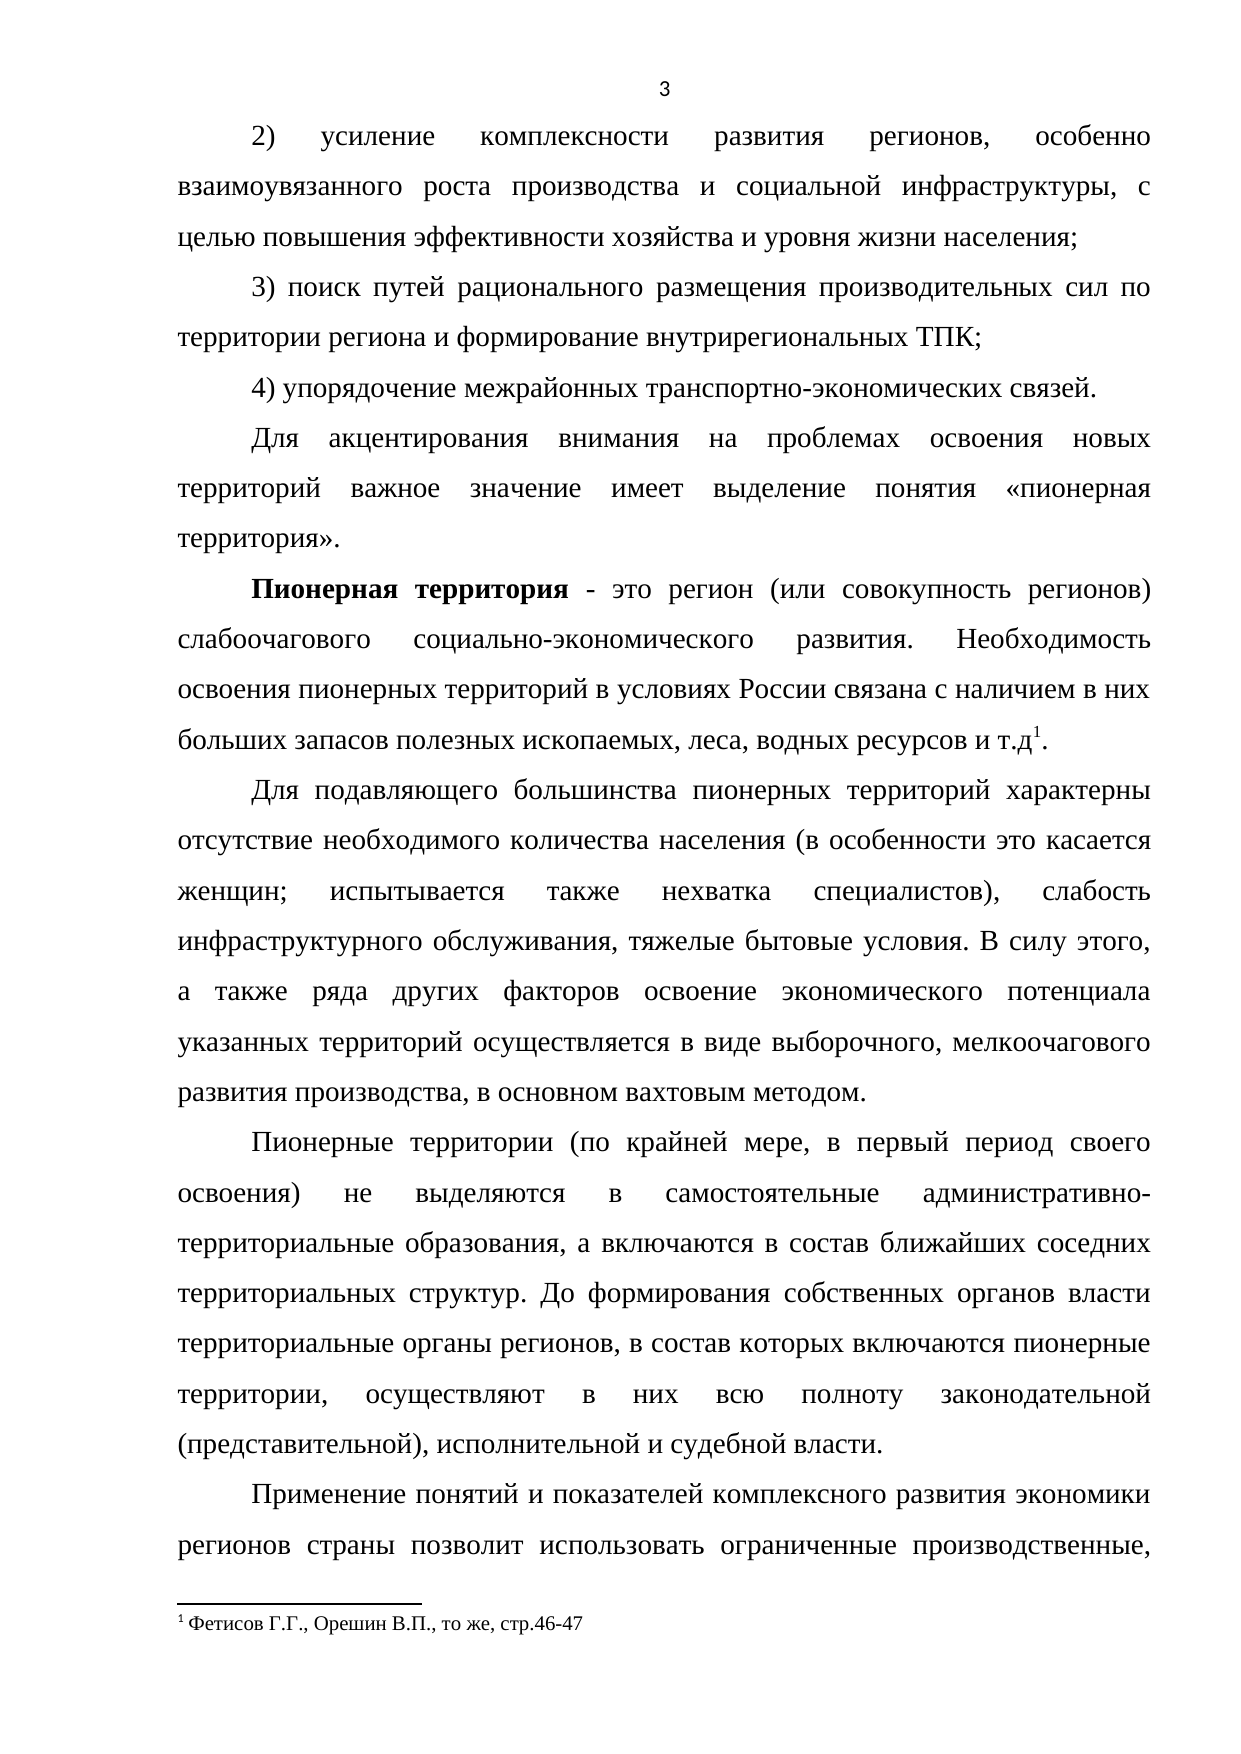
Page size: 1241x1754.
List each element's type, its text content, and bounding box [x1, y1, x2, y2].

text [177, 1477, 1152, 1560]
text Пионерная территория - это регион (или совокупность регионов) слабоочагового социально-экономического развития. Необходимость освоения пионерных территорий в условиях России связана с наличием в них больших запасов полезных ископаемых, леса, водных ресурсов и т.д. [177, 571, 1152, 755]
text 2) усиление комплексности развития регионов, особенно взаимоувязанного роста производства и социальной инфраструктуры, с целью повышения эффективности хозяйства и уровня жизни населения; [177, 118, 1152, 252]
text Для подавляющего большинства пионерных территорий характерны отсутствие необходимого количества населения (в особенности это касается женщин; испытывается также нехватка специалистов), слабость инфраструктурного обслуживания, тяжелые бытовые условия. В силу этого, а также ряда других факторов освоение экономического потенциала указанных территорий осуществляется в виде выборочного, мелкоочагового развития производства, в основном вахтовым методом. [177, 772, 1152, 1108]
text Для акцентирования внимания на проблемах освоения новых территорий важное значение имеет выделение понятия «пионерная территория». [177, 420, 1152, 554]
text 3) поиск путей рационального размещения производительных сил по территории региона и формирование внутрирегиональных ТПК; [177, 269, 1152, 353]
text 4) упорядочение межрайонных транспортно-экономических связей. [177, 370, 1152, 403]
text Пионерные территории (по крайней мере, в первый период своего освоения) не выделяются в самостоятельные административно-территориальные образования, а включаются в состав ближайших соседних территориальных структур. До формирования собственных органов власти территориальные органы регионов, в состав которых включаются пионерные территории, осуществляют в них всю полноту законодательной (представительной), исполнительной и судебной власти. [177, 1124, 1152, 1460]
